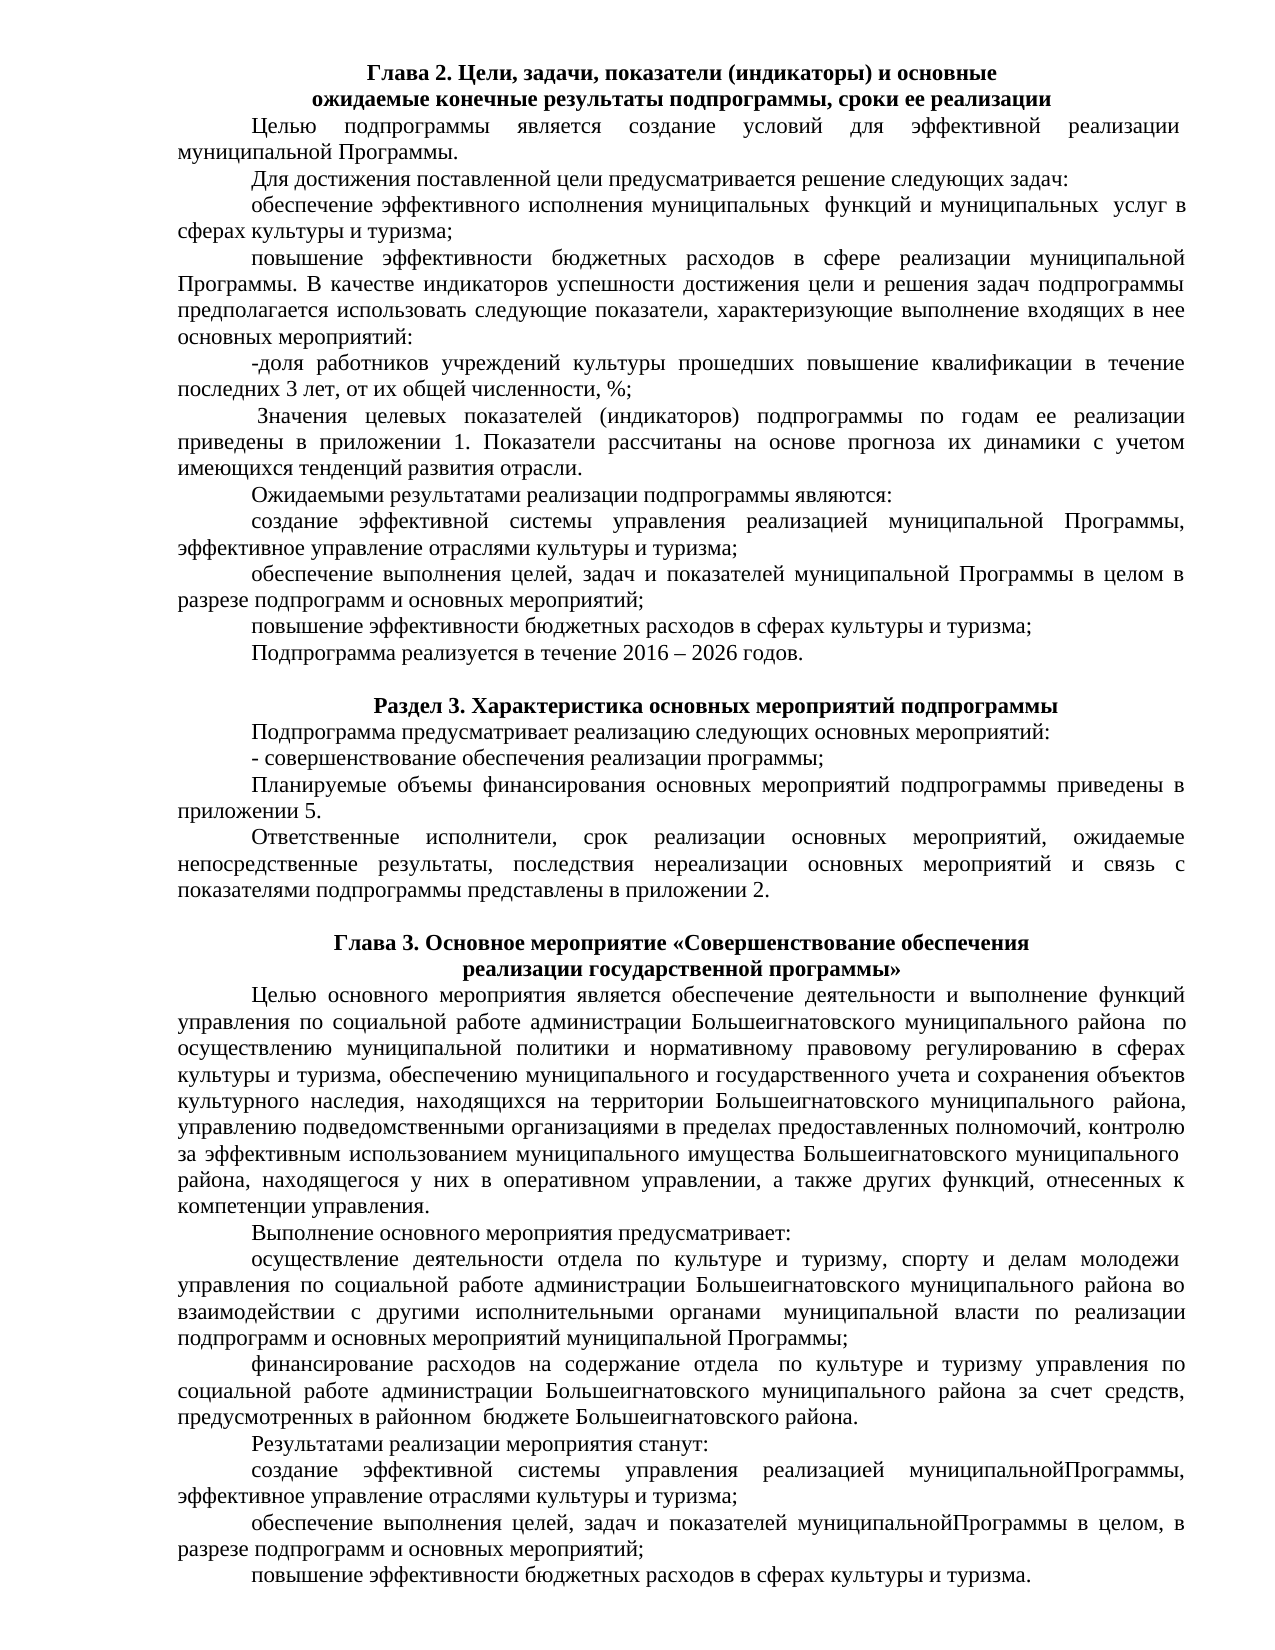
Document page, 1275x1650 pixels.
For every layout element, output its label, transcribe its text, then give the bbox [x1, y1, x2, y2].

subtitle Глава 2. Цели, задачи, показатели (индикаторы) и основные ожидаемые конечные результаты подпрограммы, сроки ее реализации [177, 59, 1186, 112]
text создание эффективной системы управления реализацией муниципальной Программы, эффективное управление отраслями культуры и туризма; [177, 507, 1186, 560]
subtitle Глава 3. Основное мероприятие «Совершенствование обеспечения [177, 929, 1186, 955]
text Значения целевых показателей (индикаторов) подпрограммы по годам ее реализации приведены в приложении 1. Показатели рассчитаны на основе прогноза их динамики с учетом имеющихся тенденций развития отрасли. [177, 402, 1186, 481]
text повышение эффективности бюджетных расходов в сферах культуры и туризма; [177, 613, 1186, 639]
text Подпрограмма реализуется в течение 2016 – 2026 годов. [177, 639, 1186, 665]
text создание эффективной системы управления реализацией муниципальнойПрограммы, эффективное управление отраслями культуры и туризма; [177, 1456, 1186, 1509]
text Целью основного мероприятия является обеспечение деятельности и выполнение функций управления по социальной работе администрации Большеигнатовского муниципального района по осуществлению муниципальной политики и нормативному правовому регулированию в сферах культуры и туризма, обеспечению муниципального и государственного учета и сохранения объектов культурного наследия, находящихся на территории Большеигнатовского муниципального района, управлению подведомственными организациями в пределах предоставленных полномочий, контролю за эффективным использованием муниципального имущества Большеигнатовского муниципального района, находящегося у них в оперативном управлении, а также других функций, отнесенных к компетенции управления. [177, 982, 1186, 1219]
text повышение эффективности бюджетных расходов в сфере реализации муниципальной Программы. В качестве индикаторов успешности достижения цели и решения задач подпрограммы предполагается использовать следующие показатели, характеризующие выполнение входящих в нее основных мероприятий: [177, 244, 1186, 349]
text повышение эффективности бюджетных расходов в сферах культуры и туризма. [177, 1561, 1186, 1588]
text Целью подпрограммы является создание условий для эффективной реализации муниципальной Программы. [177, 112, 1186, 164]
text Результатами реализации мероприятия станут: [177, 1429, 1186, 1456]
text обеспечение эффективного исполнения муниципальных функций и муниципальных услуг в сферах культуры и туризма; [177, 191, 1186, 244]
text Ожидаемыми результатами реализации подпрограммы являются: [177, 481, 1186, 507]
subtitle Раздел 3. Характеристика основных мероприятий подпрограммы [177, 692, 1186, 718]
subtitle реализации государственной программы» [177, 955, 1186, 982]
text Подпрограмма предусматривает реализацию следующих основных мероприятий: [177, 718, 1186, 744]
text обеспечение выполнения целей, задач и показателей муниципальнойПрограммы в целом, в разрезе подпрограмм и основных мероприятий; [177, 1509, 1186, 1561]
text обеспечение выполнения целей, задач и показателей муниципальной Программы в целом в разрезе подпрограмм и основных мероприятий; [177, 560, 1186, 613]
text финансирование расходов на содержание отдела по культуре и туризму управления по социальной работе администрации Большеигнатовского муниципального района за счет средств, предусмотренных в районном бюджете Большеигнатовского района. [177, 1351, 1186, 1429]
text Для достижения поставленной цели предусматривается решение следующих задач: [177, 164, 1186, 191]
text Выполнение основного мероприятия предусматривает: [177, 1219, 1186, 1245]
text Планируемые объемы финансирования основных мероприятий подпрограммы приведены в приложении 5. [177, 771, 1186, 823]
text Ответственные исполнители, срок реализации основных мероприятий, ожидаемые непосредственные результаты, последствия нереализации основных мероприятий и связь с показателями подпрограммы представлены в приложении 2. [177, 823, 1186, 902]
text осуществление деятельности отдела по культуре и туризму, спорту и делам молодежи управления по социальной работе администрации Большеигнатовского муниципального района во взаимодействии с другими исполнительными органами муниципальной власти по реализации подпрограмм и основных мероприятий муниципальной Программы; [177, 1245, 1186, 1351]
text - совершенствование обеспечения реализации программы; [177, 744, 1186, 771]
text -доля работников учреждений культуры прошедших повышение квалификации в течение последних 3 лет, от их общей численности, %; [177, 349, 1186, 402]
